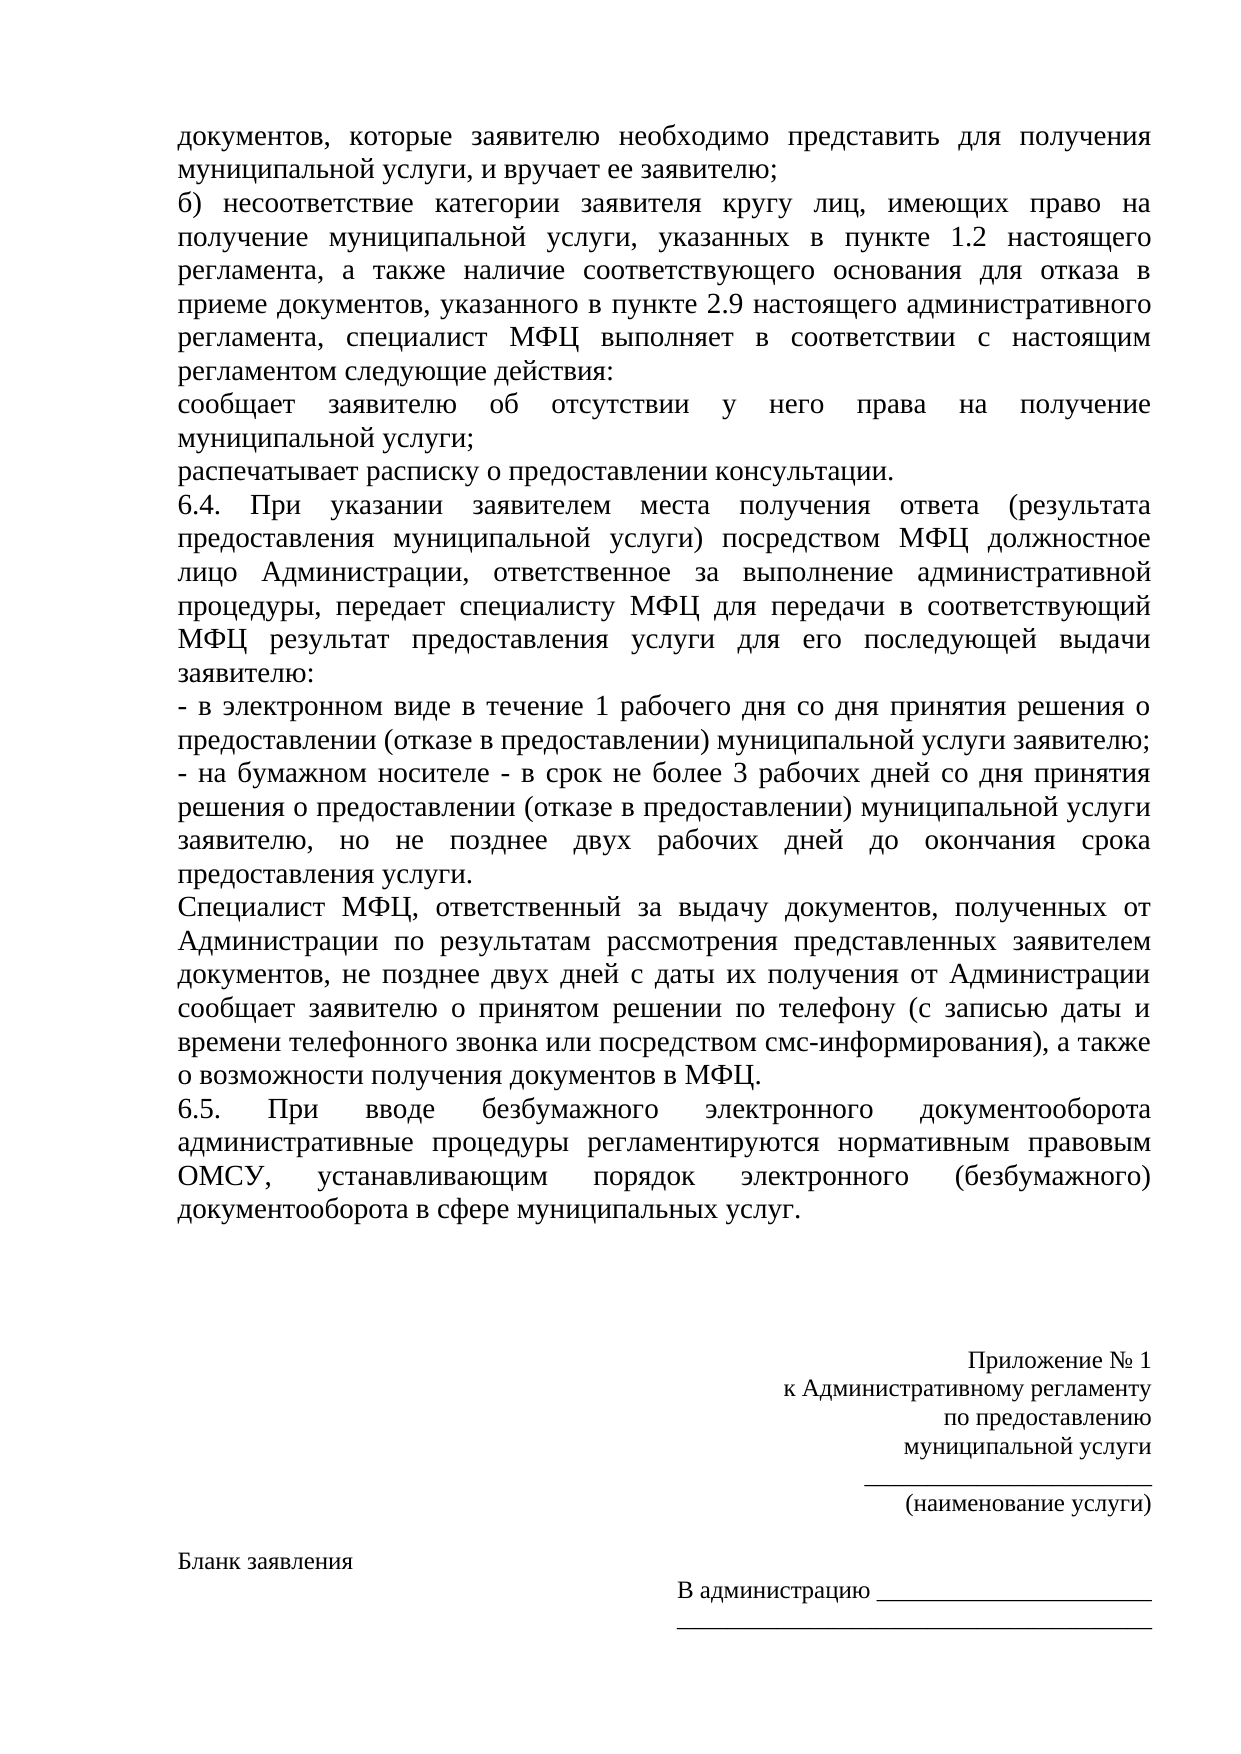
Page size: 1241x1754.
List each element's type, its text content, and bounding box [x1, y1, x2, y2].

text ______________________________________ [177, 1603, 1152, 1632]
text 6.5. При вводе безбумажного электронного документооборота административные процедуры регламентируются нормативным правовым ОМСУ, устанавливающим порядок электронного (безбумажного) документооборота в сфере муниципальных услуг. [177, 1091, 1152, 1225]
text распечатывает расписку о предоставлении консультации. [177, 453, 1152, 487]
text Бланк заявления [177, 1546, 1152, 1575]
text 6.4. При указании заявителем места получения ответа (результата предоставления муниципальной услуги) посредством МФЦ должностное лицо Администрации, ответственное за выполнение административной процедуры, передает специалисту МФЦ для передачи в соответствующий МФЦ результат предоставления услуги для его последующей выдачи заявителю: [177, 487, 1152, 688]
text Специалист МФЦ, ответственный за выдачу документов, полученных от Администрации по результатам рассмотрения представленных заявителем документов, не позднее двух дней с даты их получения от Администрации сообщает заявителю о принятом решении по телефону (с записью даты и времени телефонного звонка или посредством смс-информирования), а также о возможности получения документов в МФЦ. [177, 889, 1152, 1091]
text _______________________ [177, 1460, 1152, 1488]
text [177, 118, 1152, 185]
text - в электронном виде в течение 1 рабочего дня со дня принятия решения о предоставлении (отказе в предоставлении) муниципальной услуги заявителю; [177, 688, 1152, 755]
text Приложение № 1 [177, 1345, 1152, 1373]
text по предоставлению [177, 1402, 1152, 1431]
text к Административному регламенту [177, 1373, 1152, 1402]
text - на бумажном носителе - в срок не более 3 рабочих дней со дня принятия решения о предоставлении (отказе в предоставлении) муниципальной услуги заявителю, но не позднее двух рабочих дней до окончания срока предоставления услуги. [177, 755, 1152, 889]
text муниципальной услуги [177, 1431, 1152, 1460]
text сообщает заявителю об отсутствии у него права на получение муниципальной услуги; [177, 386, 1152, 453]
text В администрацию ______________________ [177, 1575, 1152, 1603]
text б) несоответствие категории заявителя кругу лиц, имеющих право на получение муниципальной услуги, указанных в пункте 1.2 настоящего регламента, а также наличие соответствующего основания для отказа в приеме документов, указанного в пункте 2.9 настоящего административного регламента, специалист МФЦ выполняет в соответствии с настоящим регламентом следующие действия: [177, 185, 1152, 386]
text (наименование услуги) [177, 1488, 1152, 1517]
